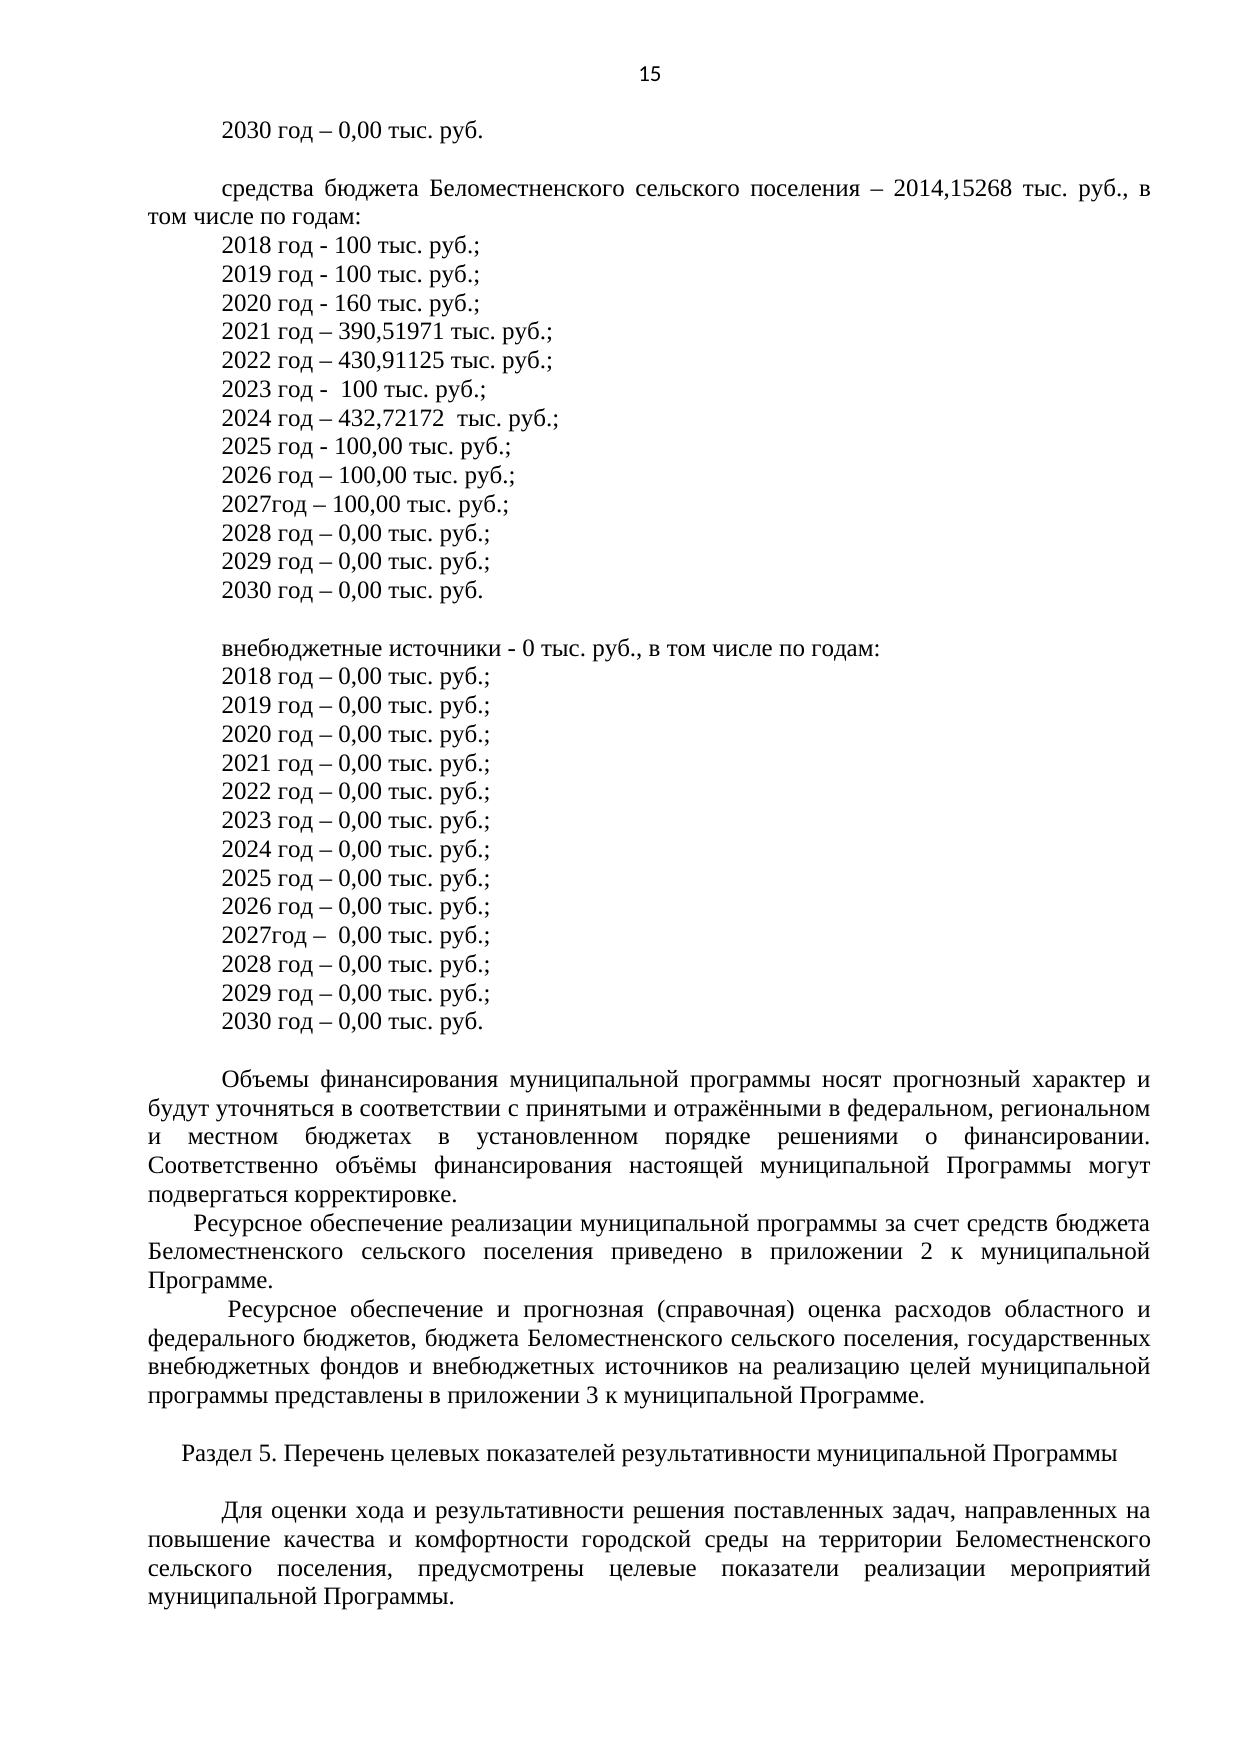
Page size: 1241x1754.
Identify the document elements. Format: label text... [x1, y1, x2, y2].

text 2030 год – 0,00 тыс. руб. [148, 1006, 1152, 1035]
text 2025 год - 100,00 тыс. руб.; [148, 431, 1152, 460]
text 2019 год – 0,00 тыс. руб.; [148, 690, 1152, 719]
text 2030 год – 0,00 тыс. руб. [148, 115, 1152, 144]
text 2022 год – 430,91125 тыс. руб.; [148, 345, 1152, 374]
text внебюджетные источники - 0 тыс. руб., в том числе по годам: [148, 633, 1152, 661]
text 2022 год – 0,00 тыс. руб.; [148, 776, 1152, 805]
text 2023 год - 100 тыс. руб.; [148, 374, 1152, 403]
text Объемы финансирования муниципальной программы носят прогнозный характер и будут уточняться в соответствии с принятыми и отражёнными в федеральном, региональном и местном бюджетах в установленном порядке решениями о финансировании. Соответственно объёмы финансирования настоящей муниципальной Программы могут подвергаться корректировке. [148, 1064, 1152, 1208]
text Раздел 5. Перечень целевых показателей результативности муниципальной Программы [148, 1438, 1152, 1466]
text средства бюджета Беломестненского сельского поселения – 2014,15268 тыс. руб., в том числе по годам: [148, 173, 1152, 230]
text 2029 год – 0,00 тыс. руб.; [148, 546, 1152, 575]
text 2019 год - 100 тыс. руб.; [148, 259, 1152, 288]
text 2020 год – 0,00 тыс. руб.; [148, 719, 1152, 748]
text 2018 год - 100 тыс. руб.; [148, 230, 1152, 259]
text 2028 год – 0,00 тыс. руб.; [148, 949, 1152, 978]
text 2027год – 100,00 тыс. руб.; [148, 489, 1152, 518]
text 2025 год – 0,00 тыс. руб.; [148, 863, 1152, 891]
text 2028 год – 0,00 тыс. руб.; [148, 518, 1152, 546]
text 2018 год – 0,00 тыс. руб.; [148, 661, 1152, 690]
text 2026 год – 0,00 тыс. руб.; [148, 891, 1152, 920]
text 2024 год – 0,00 тыс. руб.; [148, 834, 1152, 863]
text 2021 год – 0,00 тыс. руб.; [148, 748, 1152, 776]
text 2027год – 0,00 тыс. руб.; [148, 920, 1152, 949]
text 2023 год – 0,00 тыс. руб.; [148, 805, 1152, 834]
text 2029 год – 0,00 тыс. руб.; [148, 978, 1152, 1006]
text 2020 год - 160 тыс. руб.; [148, 288, 1152, 316]
text Ресурсное обеспечение и прогнозная (справочная) оценка расходов областного и федерального бюджетов, бюджета Беломестненского сельского поселения, государственных внебюджетных фондов и внебюджетных источников на реализацию целей муниципальной программы представлены в приложении 3 к муниципальной Программе. [148, 1294, 1152, 1409]
text Для оценки хода и результативности решения поставленных задач, направленных на повышение качества и комфортности городской среды на территории Беломестненского сельского поселения, предусмотрены целевые показатели реализации мероприятий муниципальной Программы. [148, 1495, 1152, 1610]
text 2026 год – 100,00 тыс. руб.; [148, 460, 1152, 489]
text 2021 год – 390,51971 тыс. руб.; [148, 316, 1152, 345]
text 2024 год – 432,72172 тыс. руб.; [148, 403, 1152, 431]
text 2030 год – 0,00 тыс. руб. [148, 575, 1152, 604]
text Ресурсное обеспечение реализации муниципальной программы за счет средств бюджета Беломестненского сельского поселения приведено в приложении 2 к муниципальной Программе. [148, 1208, 1152, 1294]
